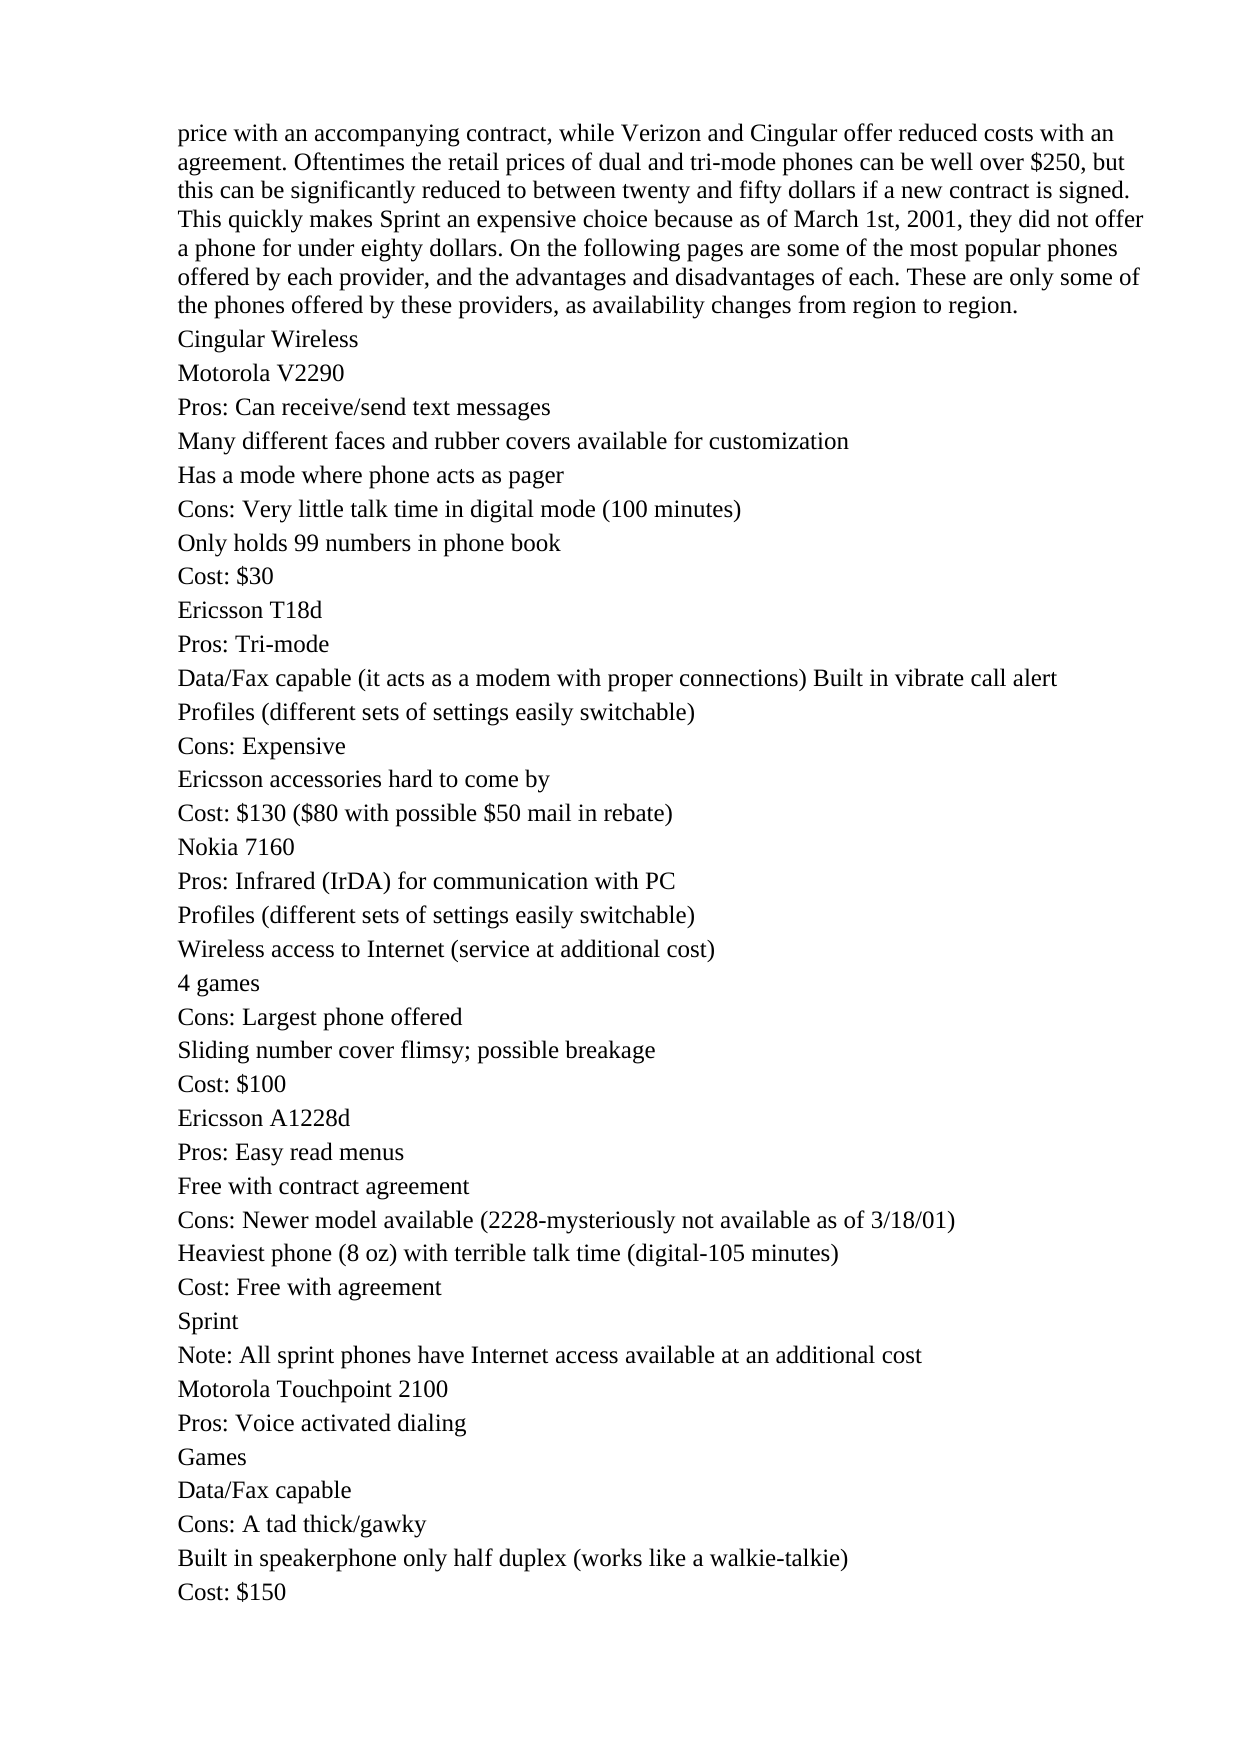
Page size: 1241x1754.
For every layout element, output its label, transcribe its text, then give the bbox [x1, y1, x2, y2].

text Cons: Largest phone offered [177, 1002, 1152, 1030]
text Cingular Wireless [177, 324, 1152, 353]
text Cost: Free with agreement [177, 1272, 1152, 1301]
text Wireless access to Internet (service at additional cost) [177, 934, 1152, 963]
text Built in speakerphone only half duplex (works like a walkie-talkie) [177, 1543, 1152, 1572]
text Note: All sprint phones have Internet access available at an additional cost [177, 1340, 1152, 1369]
text Sliding number cover flimsy; possible breakage [177, 1035, 1152, 1064]
text Cost: $30 [177, 561, 1152, 590]
text Cons: Expensive [177, 731, 1152, 759]
text 4 games [177, 968, 1152, 996]
text Profiles (different sets of settings easily switchable) [177, 697, 1152, 726]
text Nokia 7160 [177, 832, 1152, 861]
text Cons: Newer model available (2228-mysteriously not available as of 3/18/01) [177, 1205, 1152, 1233]
text Ericsson A1228d [177, 1103, 1152, 1132]
text Pros: Infrared (IrDA) for communication with PC [177, 866, 1152, 895]
text Ericsson T18d [177, 595, 1152, 624]
text Pros: Can receive/send text messages [177, 392, 1152, 421]
text Cost: $130 ($80 with possible $50 mail in rebate) [177, 798, 1152, 827]
text Sprint [177, 1306, 1152, 1335]
text Cons: A tad thick/gawky [177, 1509, 1152, 1538]
text Heaviest phone (8 oz) with terrible talk time (digital-105 minutes) [177, 1238, 1152, 1267]
text Games [177, 1442, 1152, 1470]
text Free with contract agreement [177, 1171, 1152, 1199]
text Has a mode where phone acts as pager [177, 460, 1152, 489]
text Pros: Tri-mode [177, 629, 1152, 658]
text Motorola V2290 [177, 358, 1152, 387]
text Pros: Voice activated dialing [177, 1408, 1152, 1437]
text Ericsson accessories hard to come by [177, 764, 1152, 793]
text Cost: $150 [177, 1577, 1152, 1606]
text Pros: Easy read menus [177, 1137, 1152, 1166]
text Only holds 99 numbers in phone book [177, 528, 1152, 556]
text Motorola Touchpoint 2100 [177, 1374, 1152, 1403]
text Many different faces and rubber covers available for customization [177, 426, 1152, 455]
text Cost: $100 [177, 1069, 1152, 1098]
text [177, 118, 1152, 319]
text Data/Fax capable (it acts as a modem with proper connections) Built in vibrate call alert [177, 663, 1152, 692]
text Cons: Very little talk time in digital mode (100 minutes) [177, 494, 1152, 522]
text Data/Fax capable [177, 1476, 1152, 1504]
text Profiles (different sets of settings easily switchable) [177, 900, 1152, 929]
